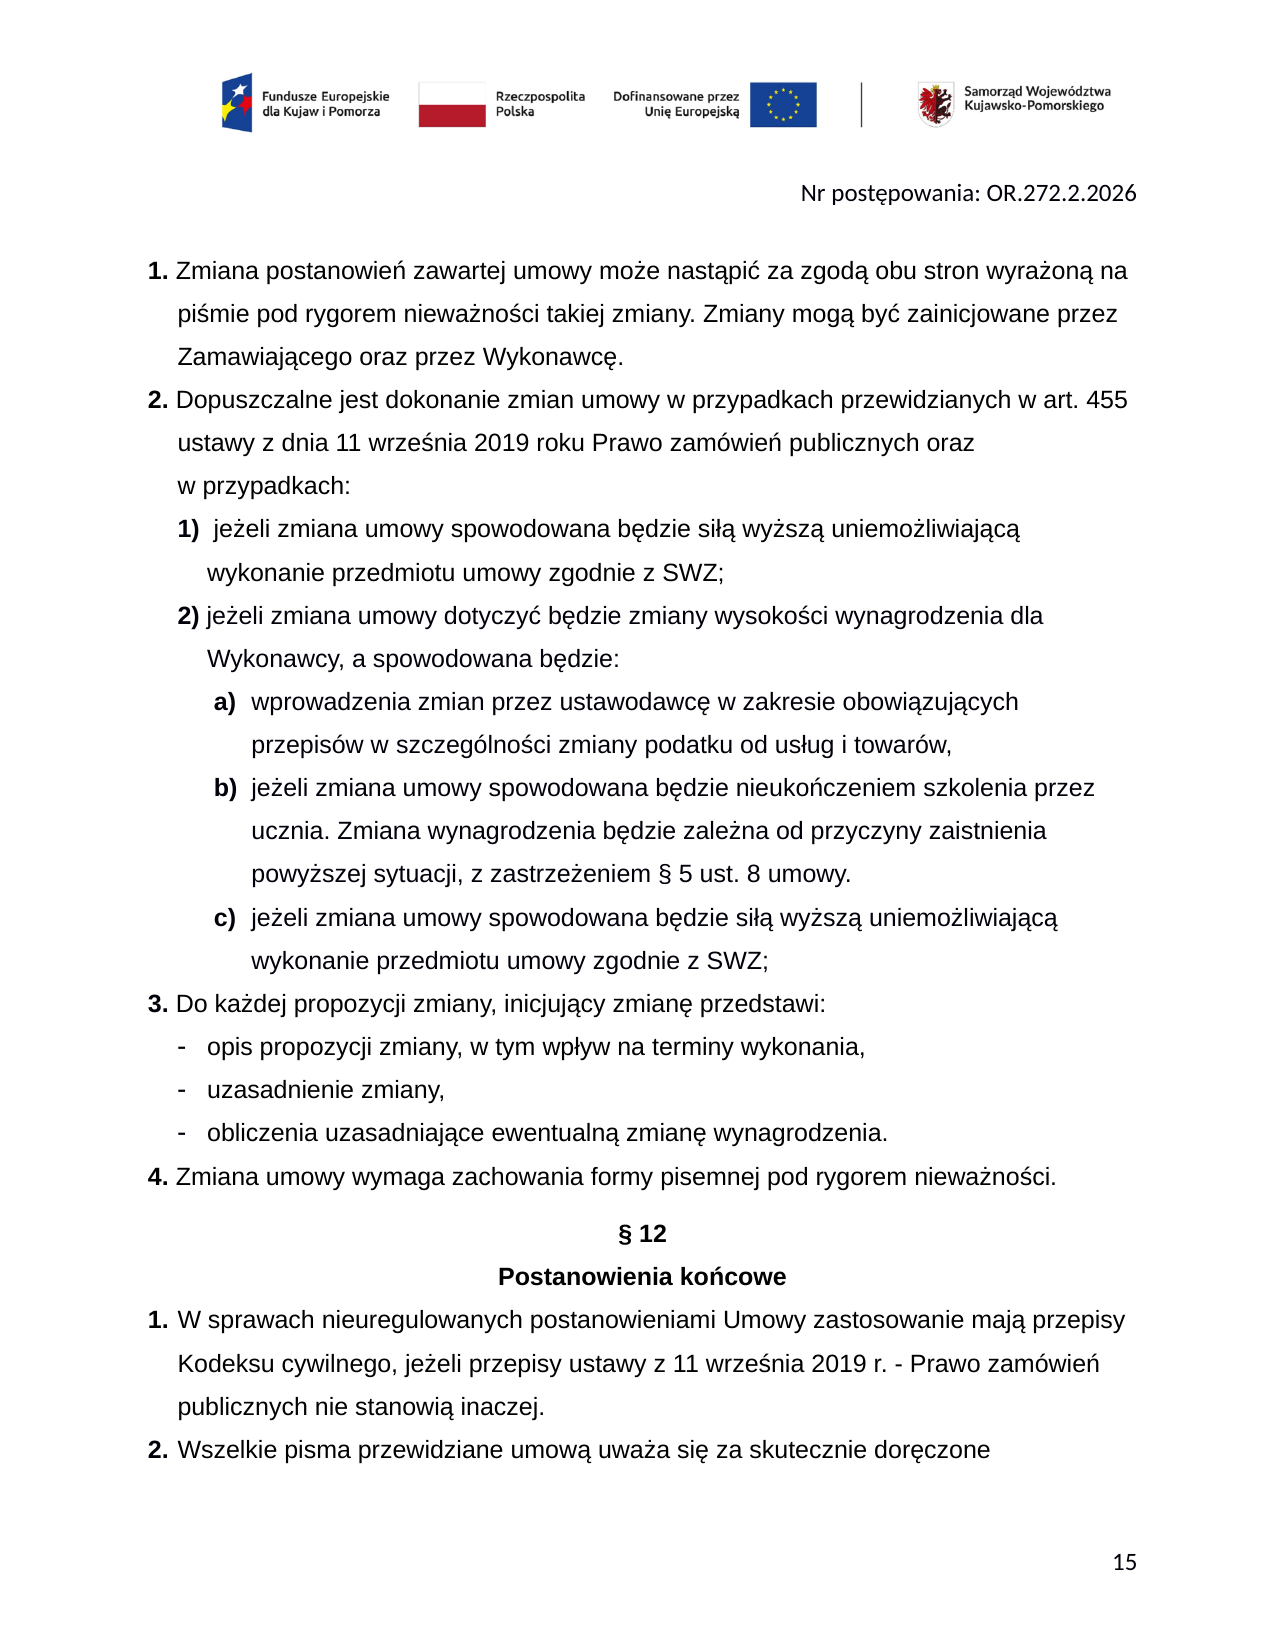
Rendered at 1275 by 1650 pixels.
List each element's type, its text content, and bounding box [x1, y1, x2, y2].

list Do każdej propozycji zmiany, inicjujący zmianę przedstawi: [148, 989, 1137, 1017]
list wprowadzenia zmian przez ustawodawcę w zakresie obowiązujących przepisów w szczególności zmiany podatku od usług i towarów, [214, 687, 1137, 759]
list jeżeli zmiana umowy spowodowana będzie nieukończeniem szkolenia przez ucznia. Zmiana wynagrodzenia będzie zależna od przyczyny zaistnienia powyższej sytuacji, z zastrzeżeniem § 5 ust. 8 umowy. [214, 773, 1137, 888]
list jeżeli zmiana umowy spowodowana będzie siłą wyższą uniemożliwiającą wykonanie przedmiotu umowy zgodnie z SWZ; [177, 514, 1137, 586]
picture [192, 59, 1138, 147]
list jeżeli zmiana umowy dotyczyć będzie zmiany wysokości wynagrodzenia dla Wykonawcy, a spowodowana będzie: [177, 601, 1137, 672]
list W sprawach nieuregulowanych postanowieniami Umowy zastosowanie mają przepisy Kodeksu cywilnego, jeżeli przepisy ustawy z 11 września 2019 r. - Prawo zamówień publicznych nie stanowią inaczej. [148, 1306, 1137, 1421]
text § 12 [148, 1219, 1137, 1248]
list obliczenia uzasadniające ewentualną zmianę wynagrodzenia. [177, 1118, 1137, 1147]
list jeżeli zmiana umowy spowodowana będzie siłą wyższą uniemożliwiającą wykonanie przedmiotu umowy zgodnie z SWZ; [214, 902, 1137, 974]
list uzasadnienie zmiany, [177, 1075, 1137, 1104]
text Postanowienia końcowe [148, 1262, 1137, 1291]
list Zmiana umowy wymaga zachowania formy pisemnej pod rygorem nieważności. [148, 1162, 1137, 1190]
list opis propozycji zmiany, w tym wpływ na terminy wykonania, [177, 1032, 1137, 1061]
list Zmiana postanowień zawartej umowy może nastąpić za zgodą obu stron wyrażoną na piśmie pod rygorem nieważności takiej zmiany. Zmiany mogą być zainicjowane przez Zamawiającego oraz przez Wykonawcę. [148, 256, 1137, 371]
list Dopuszczalne jest dokonanie zmian umowy w przypadkach przewidzianych w art. 455 ustawy z dnia 11 września 2019 roku Prawo zamówień publicznych oraz w przypadkach: [148, 385, 1137, 500]
